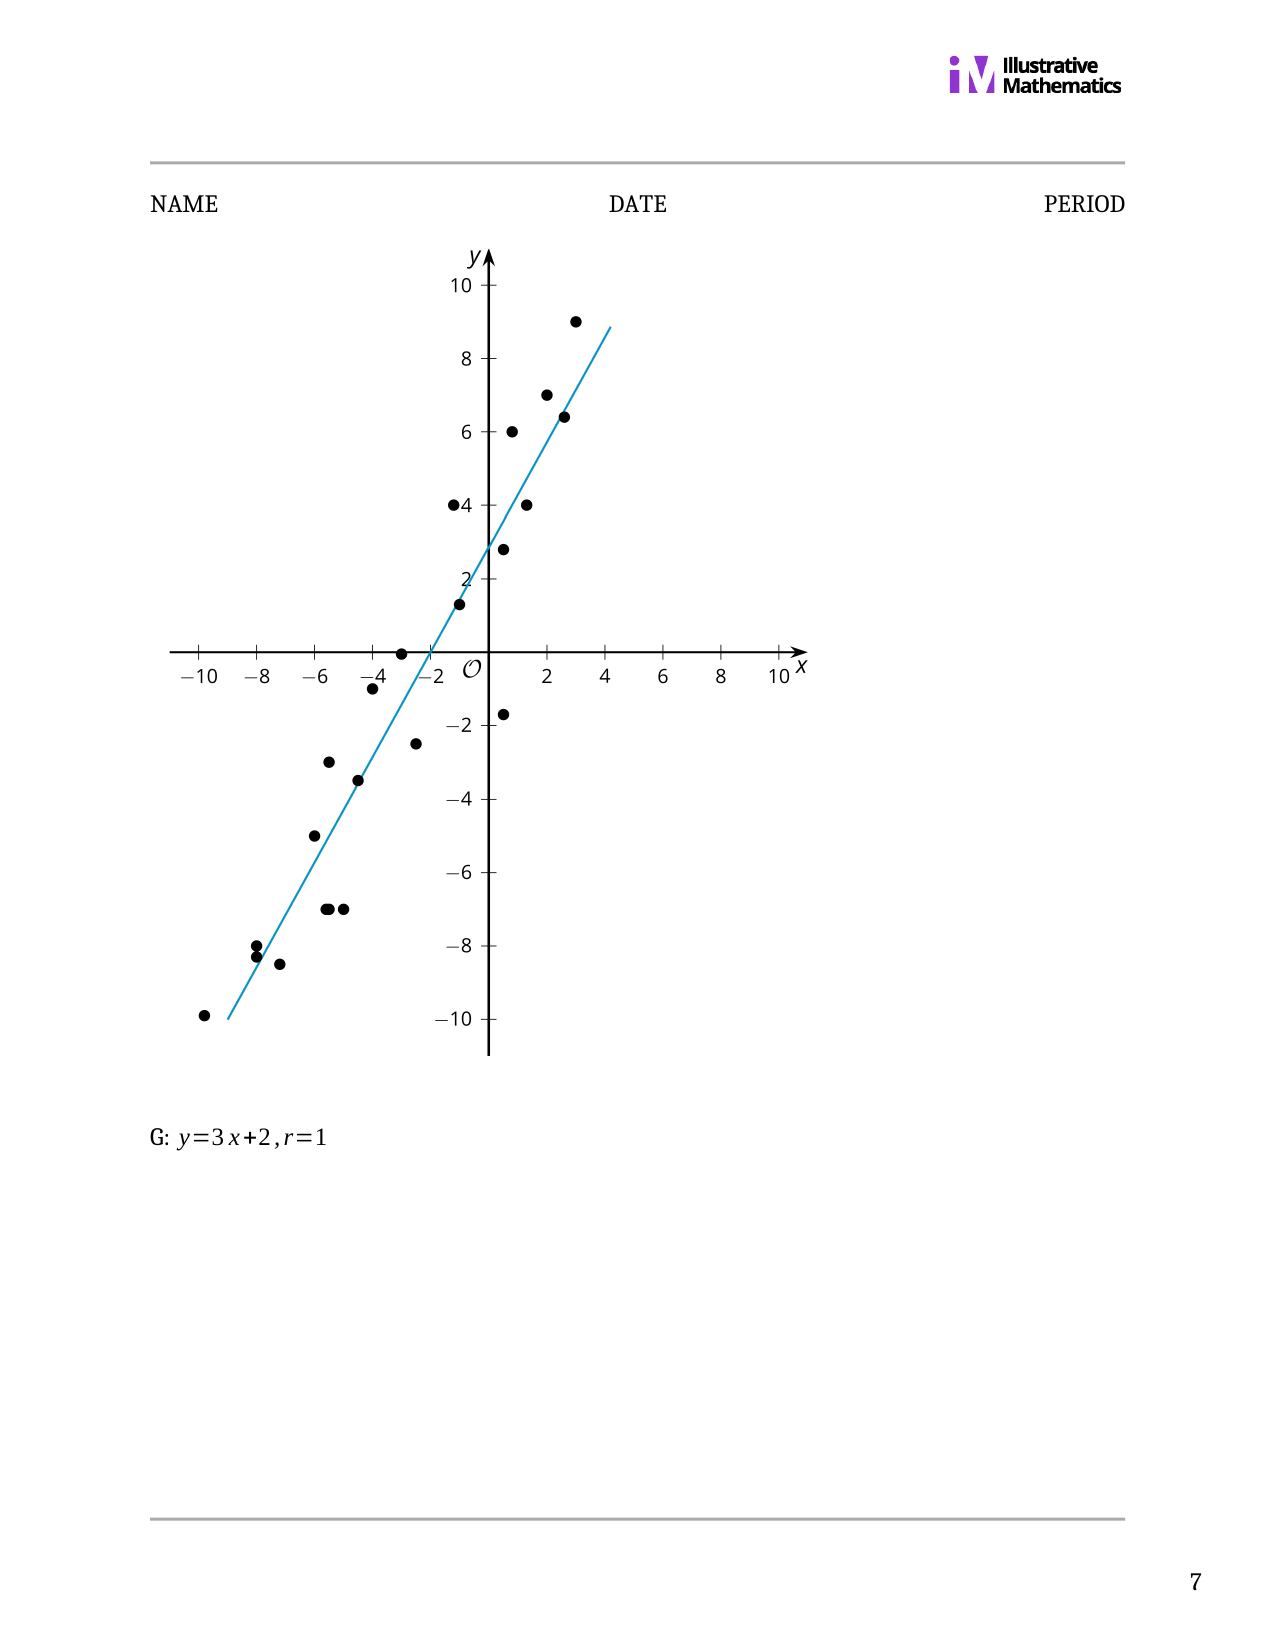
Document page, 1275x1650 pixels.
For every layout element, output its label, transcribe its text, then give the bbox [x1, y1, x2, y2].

picture [949, 55, 1121, 93]
text G: [150, 1122, 1125, 1151]
picture [168, 247, 809, 1057]
